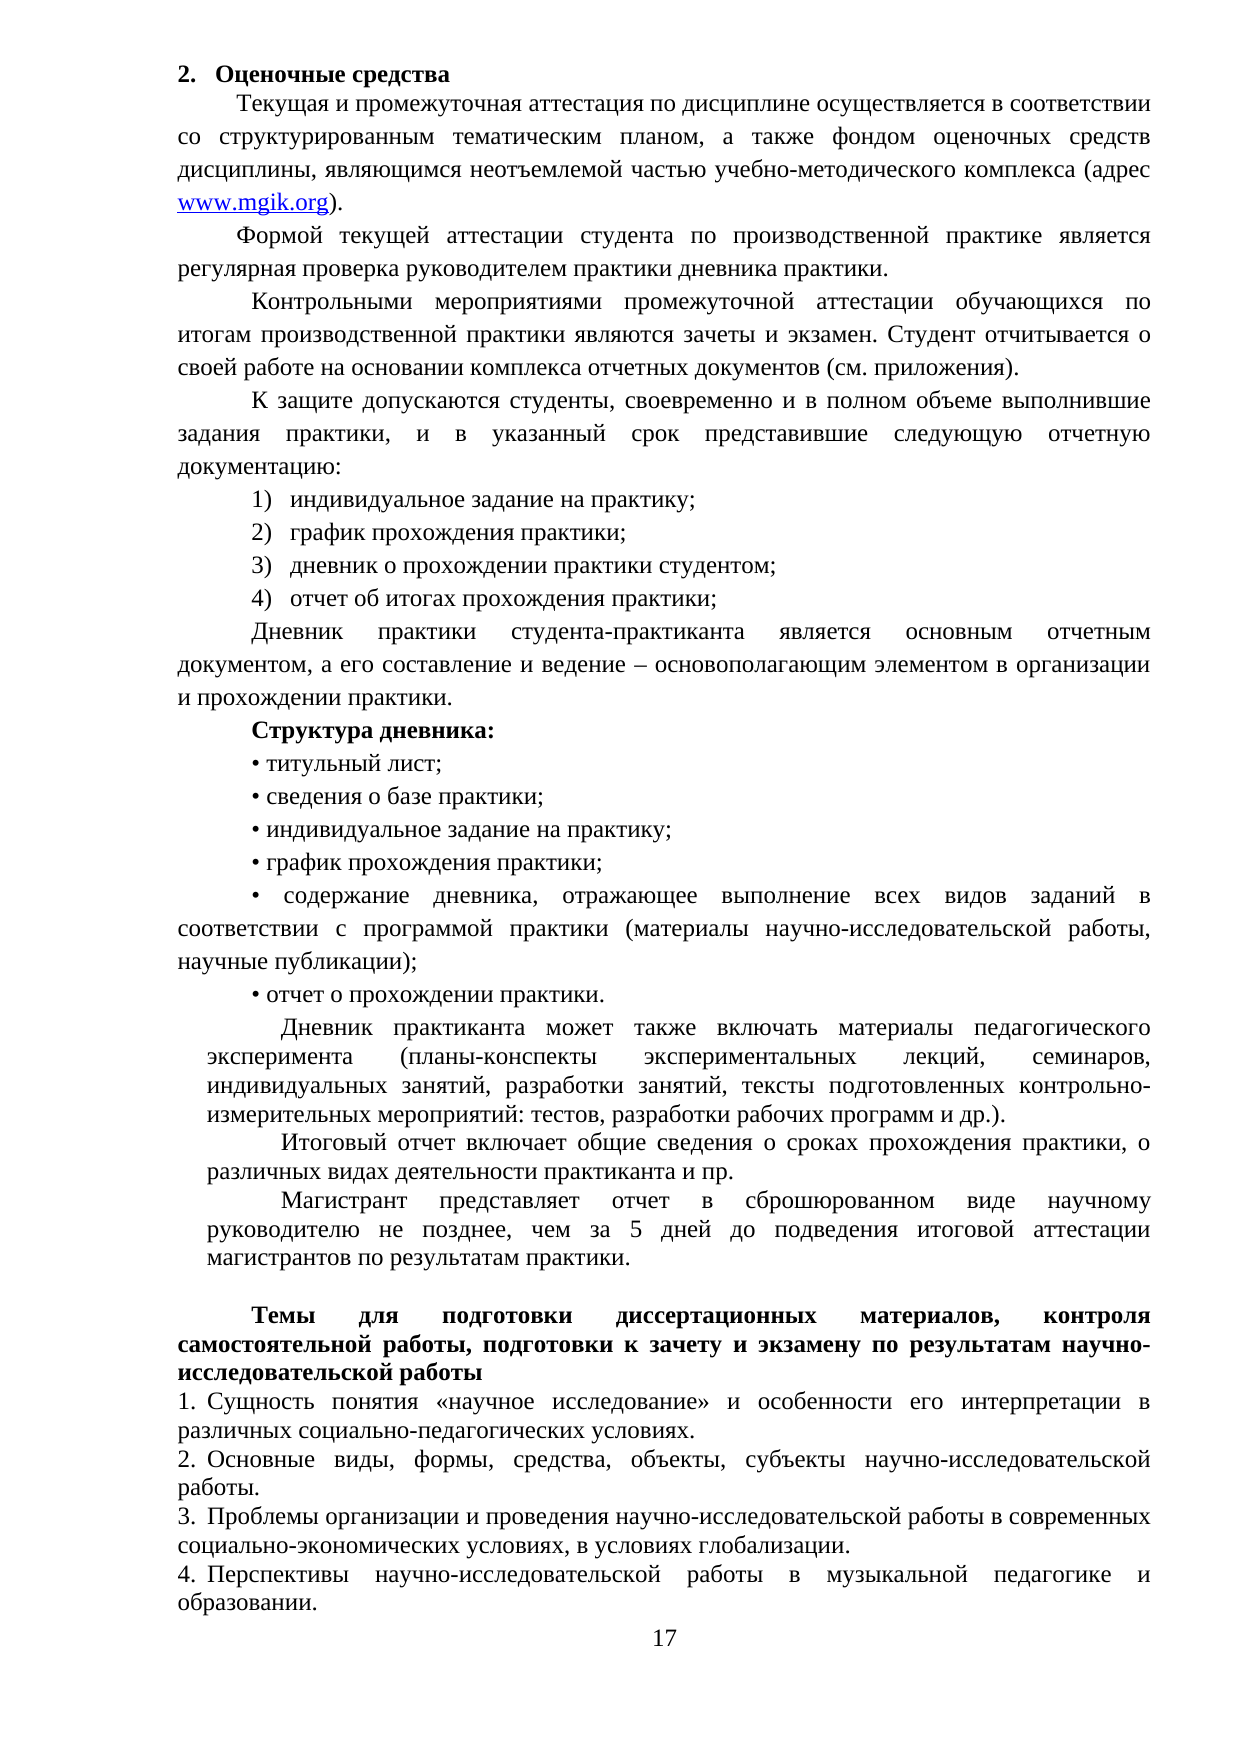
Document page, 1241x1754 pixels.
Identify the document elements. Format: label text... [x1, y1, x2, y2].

text Дневник практиканта может также включать материалы педагогического эксперимента (планы-конспекты экспериментальных лекций, семинаров, индивидуальных занятий, разработки занятий, тексты подготовленных контрольно-измерительных мероприятий: тестов, разработки рабочих программ и др.). [207, 1012, 1152, 1127]
list график прохождения практики; [177, 517, 1152, 546]
text Темы для подготовки диссертационных материалов, контроля самостоятельной работы, подготовки к зачету и экзамену по результатам научно-исследовательской работы [177, 1300, 1152, 1386]
text • титульный лист; [177, 748, 1152, 777]
text Структура дневника: [177, 715, 1152, 744]
text Магистрант представляет отчет в сброшюрованном виде научному руководителю не позднее, чем за 5 дней до подведения итоговой аттестации магистрантов по результатам практики. [207, 1185, 1152, 1271]
text К защите допускаются студенты, своевременно и в полном объеме выполнившие задания практики, и в указанный срок представившие следующую отчетную документацию: [177, 385, 1152, 480]
text Контрольными мероприятиями промежуточной аттестации обучающихся по итогам производственной практики являются зачеты и экзамен. Студент отчитывается о своей работе на основании комплекса отчетных документов (см. приложения). [177, 286, 1152, 381]
list Проблемы организации и проведения научно-исследовательской работы в современных социально-экономических условиях, в условиях глобализации. [177, 1501, 1152, 1559]
list отчет об итогах прохождения практики; [177, 583, 1152, 612]
text Дневник практики студента-практиканта является основным отчетным документом, а его составление и ведение – основополагающим элементом в организации и прохождении практики. [177, 616, 1152, 711]
text Текущая и промежуточная аттестация по дисциплине осуществляется в соответствии со структурированным тематическим планом, а также фондом оценочных средств дисциплины, являющимся неотъемлемой частью учебно-методического комплекса (адрес www.mgik.org). [177, 88, 1152, 216]
text • индивидуальное задание на практику; [177, 814, 1152, 843]
text • сведения о базе практики; [177, 781, 1152, 810]
text • отчет о прохождении практики. [177, 979, 1152, 1008]
text Итоговый отчет включает общие сведения о сроках прохождения практики, о различных видах деятельности практиканта и пр. [207, 1127, 1152, 1185]
text Формой текущей аттестации студента по производственной практике является регулярная проверка руководителем практики дневника практики. [177, 220, 1152, 282]
list Основные виды, формы, средства, объекты, субъекты научно-исследовательской работы. [177, 1444, 1152, 1501]
text • график прохождения практики; [177, 847, 1152, 876]
list Перспективы научно-исследовательской работы в музыкальной педагогике и образовании. [177, 1559, 1152, 1616]
list Сущность понятия «научное исследование» и особенности его интерпретации в различных социально-педагогических условиях. [177, 1386, 1152, 1444]
text • содержание дневника, отражающее выполнение всех видов заданий в соответствии с программой практики (материалы научно-исследовательской работы, научные публикации); [177, 880, 1152, 975]
list дневник о прохождении практики студентом; [177, 550, 1152, 579]
subtitle Оценочные средства [177, 59, 1152, 88]
list индивидуальное задание на практику; [177, 484, 1152, 513]
